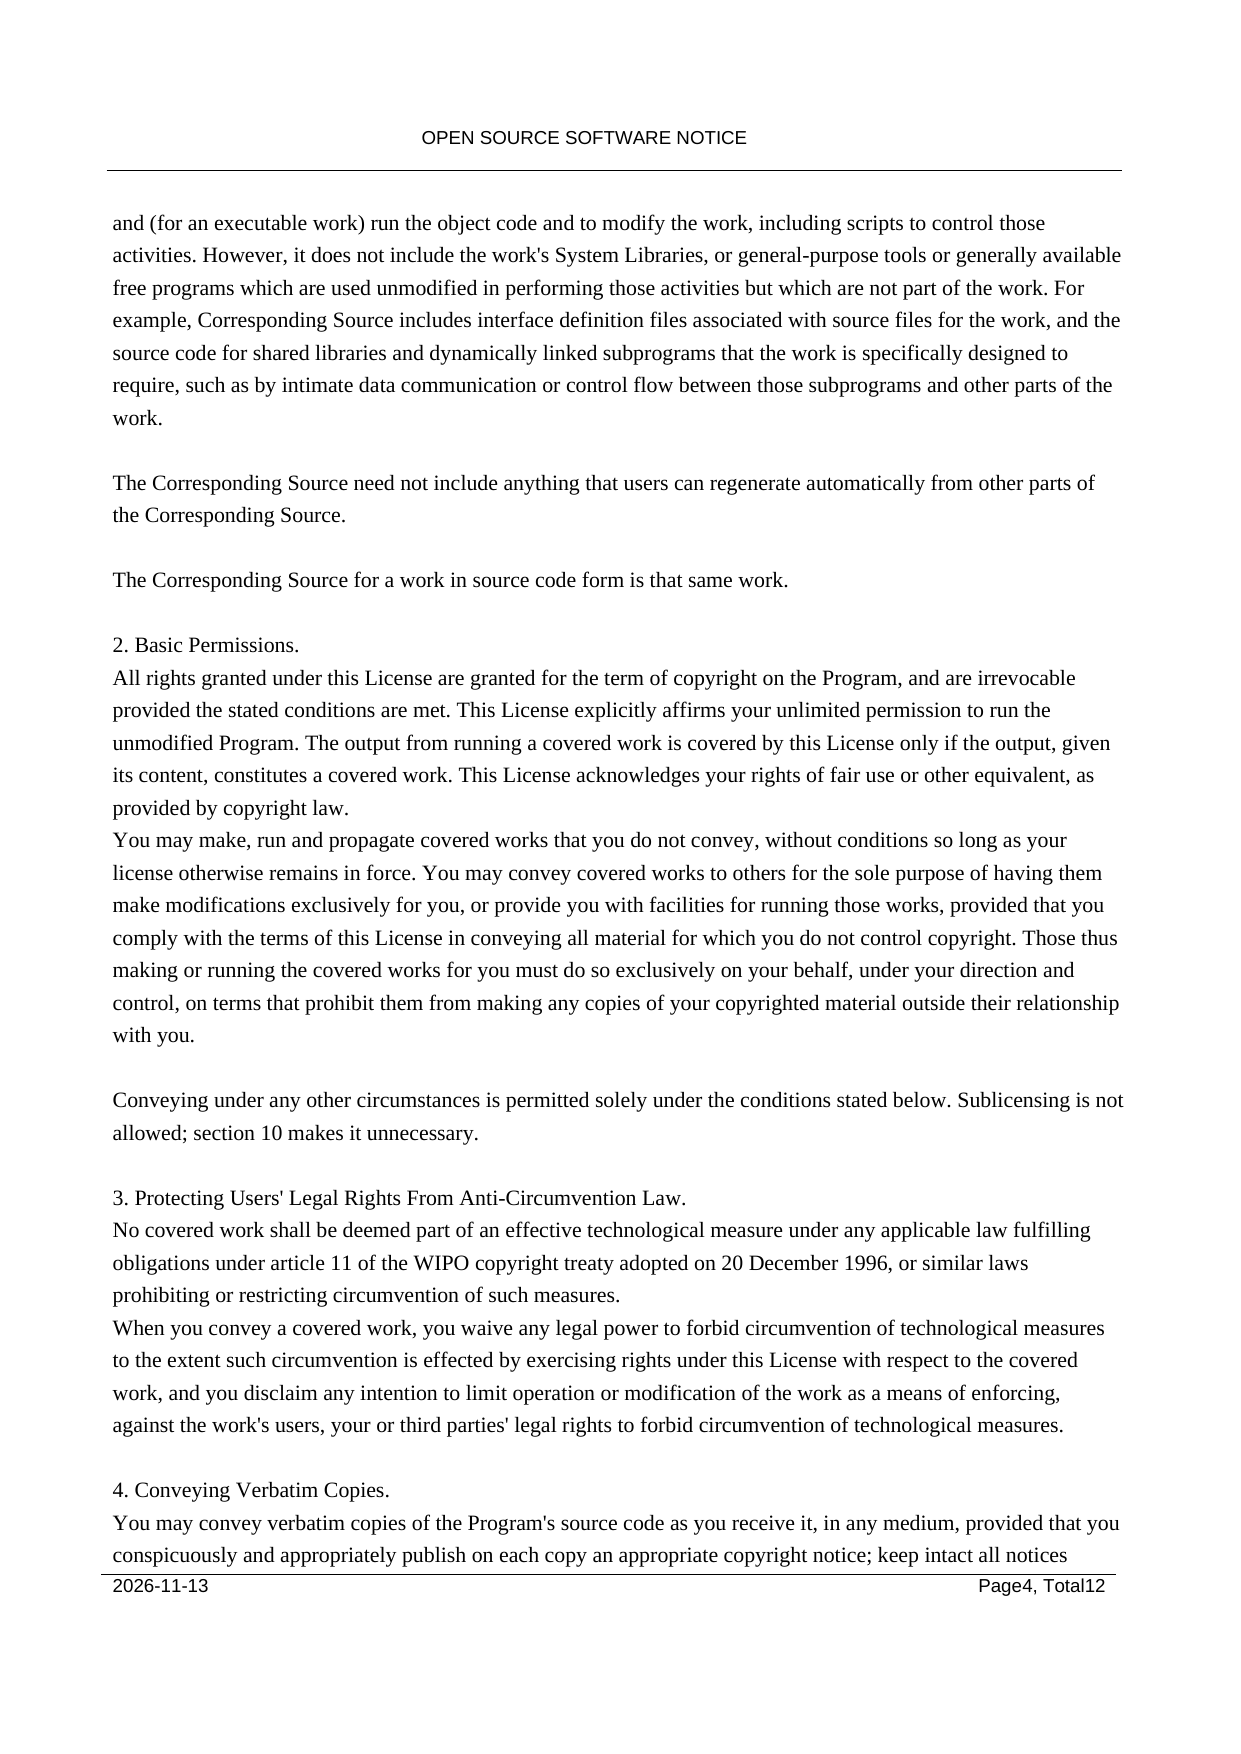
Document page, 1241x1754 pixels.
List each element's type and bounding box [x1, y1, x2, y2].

text [112, 206, 1128, 1571]
